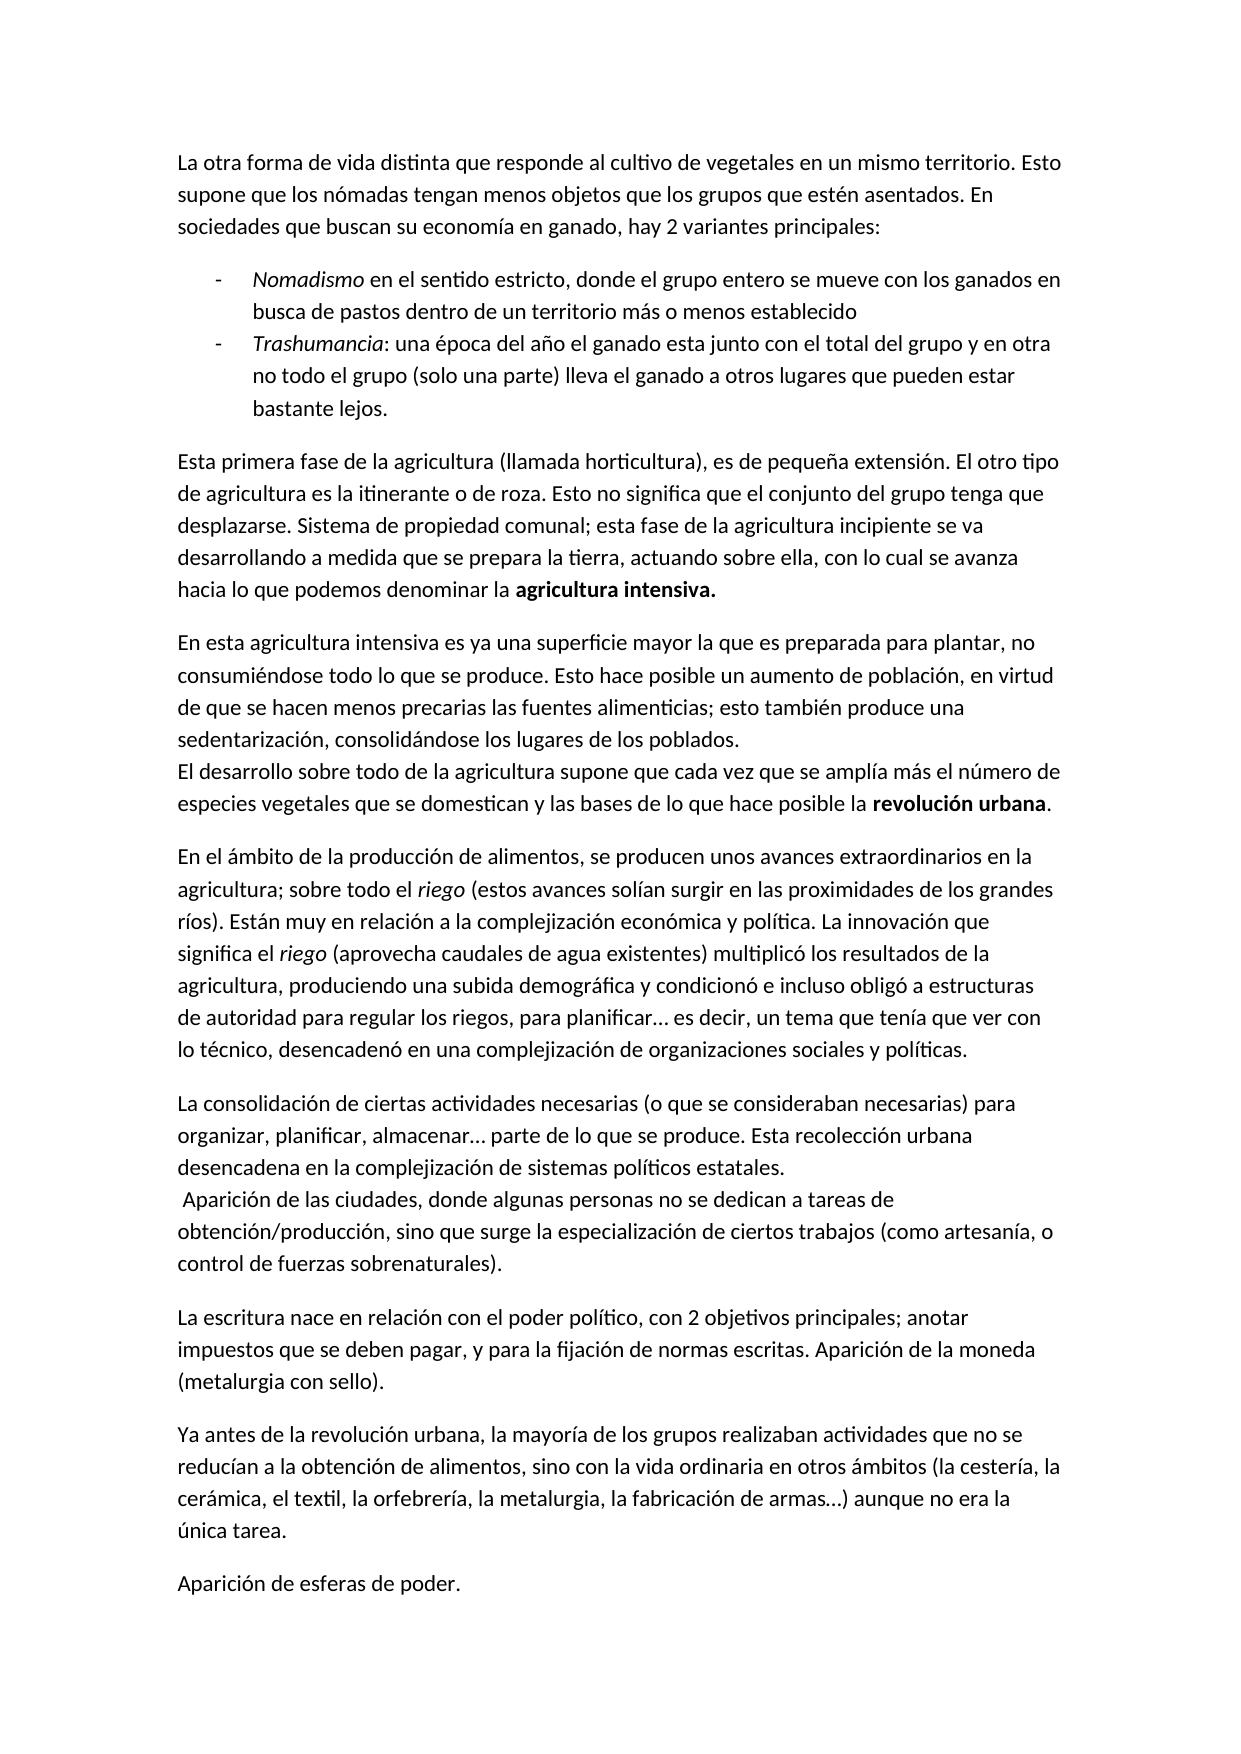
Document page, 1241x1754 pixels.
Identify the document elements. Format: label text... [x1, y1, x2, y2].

text En esta agricultura intensiva es ya una superficie mayor la que es preparada para plantar, no consumiéndose todo lo que se produce. Esto hace posible un aumento de población, en virtud de que se hacen menos precarias las fuentes alimenticias; esto también produce una sedentarización, consolidándose los lugares de los poblados. [177, 628, 1063, 753]
text El desarrollo sobre todo de la agricultura supone que cada vez que se amplía más el número de especies vegetales que se domestican y las bases de lo que hace posible la revolución urbana. [177, 757, 1063, 817]
text Esta primera fase de la agricultura (llamada horticultura), es de pequeña extensión. El otro tipo de agricultura es la itinerante o de roza. Esto no significa que el conjunto del grupo tenga que desplazarse. Sistema de propiedad comunal; esta fase de la agricultura incipiente se va desarrollando a medida que se prepara la tierra, actuando sobre ella, con lo cual se avanza hacia lo que podemos denominar la agricultura intensiva. [177, 447, 1063, 603]
list Nomadismo en el sentido estricto, donde el grupo entero se mueve con los ganados en busca de pastos dentro de un territorio más o menos establecido [215, 265, 1063, 325]
text Aparición de esferas de poder. [177, 1569, 1063, 1598]
text La consolidación de ciertas actividades necesarias (o que se consideraban necesarias) para organizar, planificar, almacenar… parte de lo que se produce. Esta recolección urbana desencadena en la complejización de sistemas políticos estatales. [177, 1089, 1063, 1181]
list Trashumancia: una época del año el ganado esta junto con el total del grupo y en otra no todo el grupo (solo una parte) lleva el ganado a otros lugares que pueden estar bastante lejos. [215, 329, 1063, 422]
text Ya antes de la revolución urbana, la mayoría de los grupos realizaban actividades que no se reducían a la obtención de alimentos, sino con la vida ordinaria en otros ámbitos (la cestería, la cerámica, el textil, la orfebrería, la metalurgia, la fabricación de armas…) aunque no era la única tarea. [177, 1420, 1063, 1544]
text La escritura nace en relación con el poder político, con 2 objetivos principales; anotar impuestos que se deben pagar, y para la fijación de normas escritas. Aparición de la moneda (metalurgia con sello). [177, 1303, 1063, 1395]
text Aparición de las ciudades, donde algunas personas no se dedican a tareas de obtención/producción, sino que surge la especialización de ciertos trabajos (como artesanía, o control de fuerzas sobrenaturales). [177, 1185, 1063, 1278]
text En el ámbito de la producción de alimentos, se producen unos avances extraordinarios en la agricultura; sobre todo el riego (estos avances solían surgir en las proximidades de los grandes ríos). Están muy en relación a la complejización económica y política. La innovación que significa el riego (aprovecha caudales de agua existentes) multiplicó los resultados de la agricultura, produciendo una subida demográfica y condicionó e incluso obligó a estructuras de autoridad para regular los riegos, para planificar… es decir, un tema que tenía que ver con lo técnico, desencadenó en una complejización de organizaciones sociales y políticas. [177, 842, 1063, 1064]
text La otra forma de vida distinta que responde al cultivo de vegetales en un mismo territorio. Esto supone que los nómadas tengan menos objetos que los grupos que estén asentados. En sociedades que buscan su economía en ganado, hay 2 variantes principales: [177, 148, 1063, 240]
